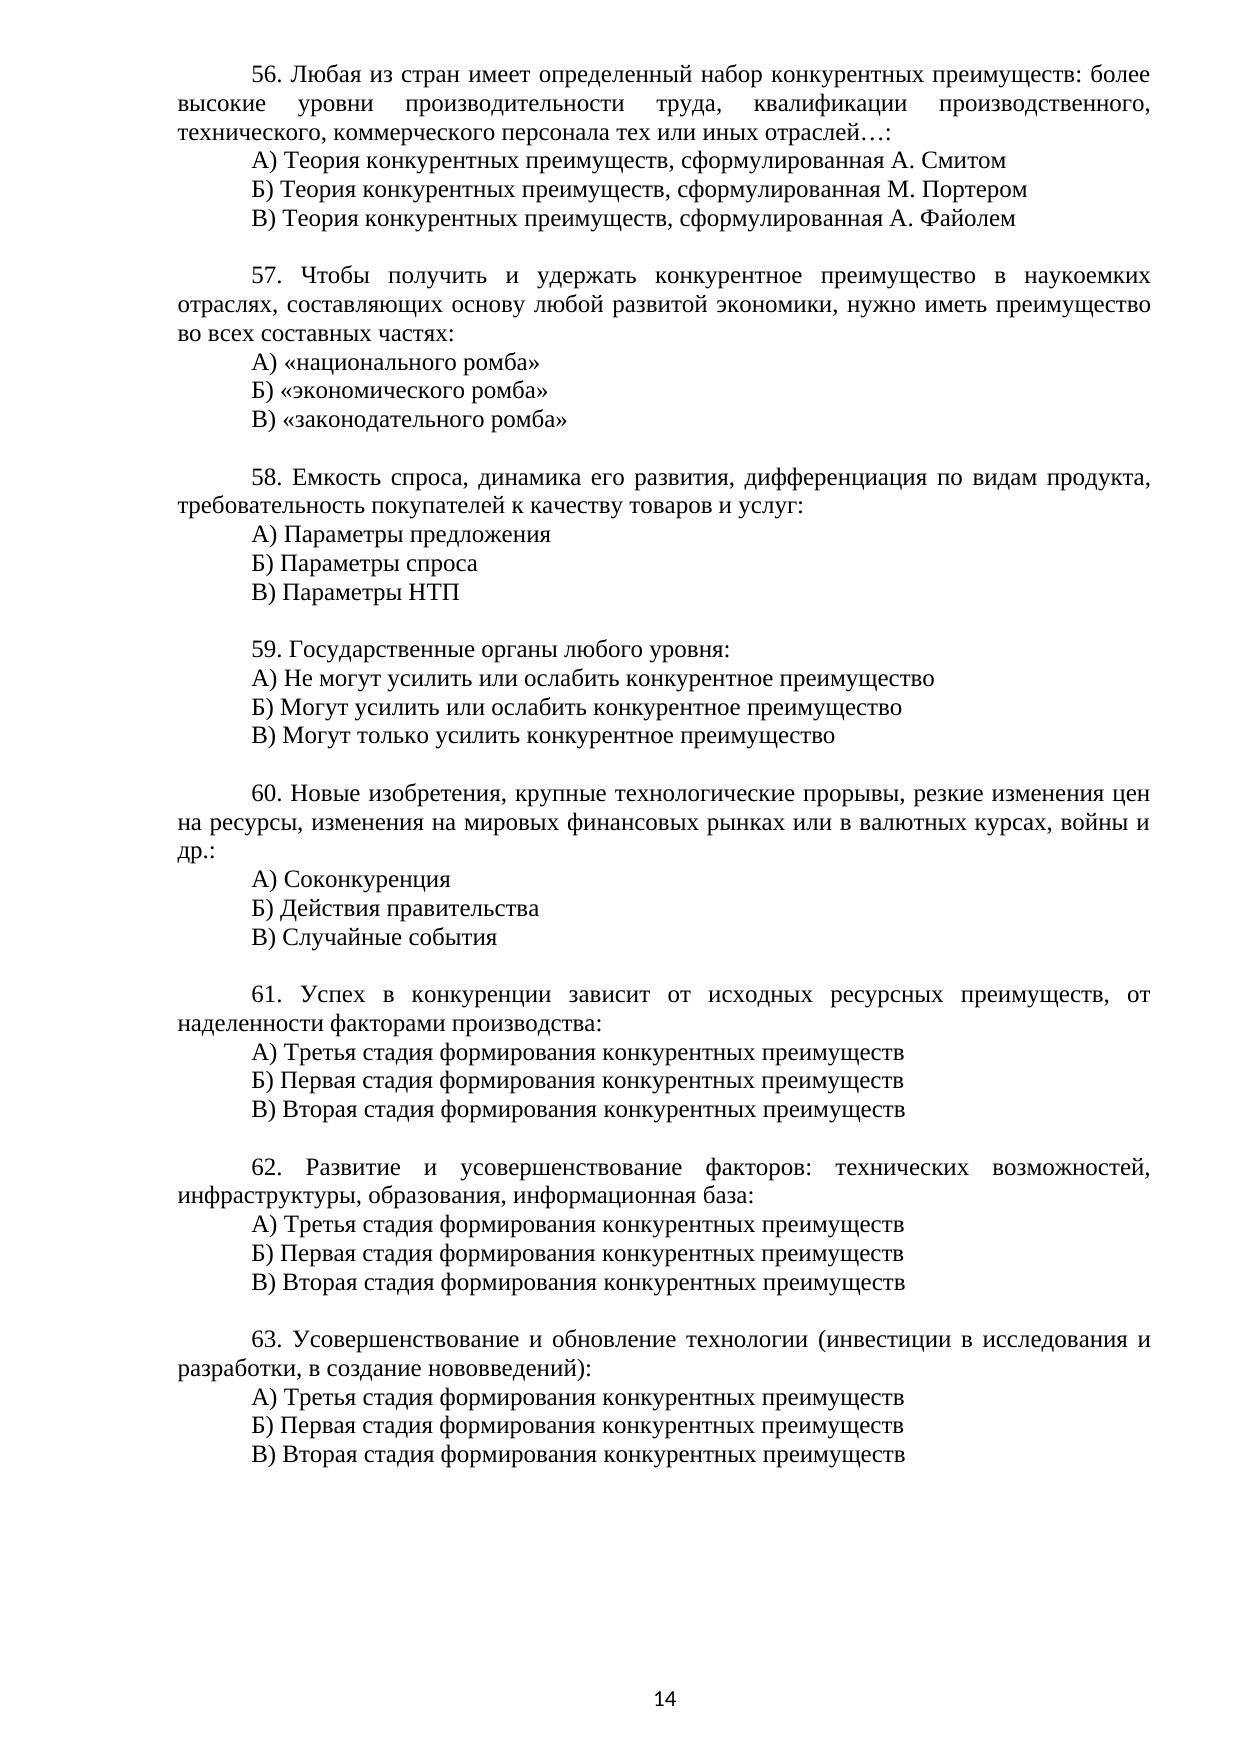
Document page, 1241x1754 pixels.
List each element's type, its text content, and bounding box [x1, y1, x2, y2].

text 62. Развитие и усовершенствование факторов: технических возможностей, инфраструктуры, образования, информационная база: [177, 1152, 1152, 1209]
text 56. Любая из стран имеет определенный набор конкурентных преимуществ: более высокие уровни производительности труда, квалификации производственного, технического, коммерческого персонала тех или иных отраслей…: [177, 59, 1152, 145]
text Б) Параметры спроса [177, 548, 1152, 577]
text В) Вторая стадия формирования конкурентных преимуществ [177, 1267, 1152, 1295]
text А) Третья стадия формирования конкурентных преимуществ [177, 1209, 1152, 1238]
text В) Случайные события [177, 922, 1152, 950]
text В) «законодательного ромба» [177, 404, 1152, 433]
text Б) Первая стадия формирования конкурентных преимуществ [177, 1065, 1152, 1094]
text Б) Теория конкурентных преимуществ, сформулированная М. Портером [177, 174, 1152, 203]
text 63. Усовершенствование и обновление технологии (инвестиции в исследования и разработки, в создание нововведений): [177, 1324, 1152, 1382]
text 59. Государственные органы любого уровня: [177, 634, 1152, 663]
text А) Третья стадия формирования конкурентных преимуществ [177, 1037, 1152, 1065]
text В) Вторая стадия формирования конкурентных преимуществ [177, 1439, 1152, 1468]
text Б) Первая стадия формирования конкурентных преимуществ [177, 1410, 1152, 1439]
text А) Параметры предложения [177, 519, 1152, 548]
text 61. Успех в конкуренции зависит от исходных ресурсных преимуществ, от наделенности факторами производства: [177, 979, 1152, 1037]
text Б) Действия правительства [177, 893, 1152, 922]
text В) Теория конкурентных преимуществ, сформулированная А. Файолем [177, 203, 1152, 232]
text 57. Чтобы получить и удержать конкурентное преимущество в наукоемких отраслях, составляющих основу любой развитой экономики, нужно иметь преимущество во всех составных частях: [177, 260, 1152, 347]
text 58. Емкость спроса, динамика его развития, дифференциация по видам продукта, требовательность покупателей к качеству товаров и услуг: [177, 462, 1152, 519]
text Б) «экономического ромба» [177, 375, 1152, 404]
text Б) Первая стадия формирования конкурентных преимуществ [177, 1238, 1152, 1267]
text В) Вторая стадия формирования конкурентных преимуществ [177, 1094, 1152, 1123]
text Б) Могут усилить или ослабить конкурентное преимущество [177, 692, 1152, 720]
text 60. Новые изобретения, крупные технологические прорывы, резкие изменения цен на ресурсы, изменения на мировых финансовых рынках или в валютных курсах, войны и др.: [177, 778, 1152, 864]
text А) Третья стадия формирования конкурентных преимуществ [177, 1382, 1152, 1410]
text А) Соконкуренция [177, 864, 1152, 893]
text В) Параметры НТП [177, 577, 1152, 605]
text А) Не могут усилить или ослабить конкурентное преимущество [177, 663, 1152, 692]
text В) Могут только усилить конкурентное преимущество [177, 720, 1152, 749]
text А) Теория конкурентных преимуществ, сформулированная А. Смитом [177, 145, 1152, 174]
text А) «национального ромба» [177, 347, 1152, 375]
